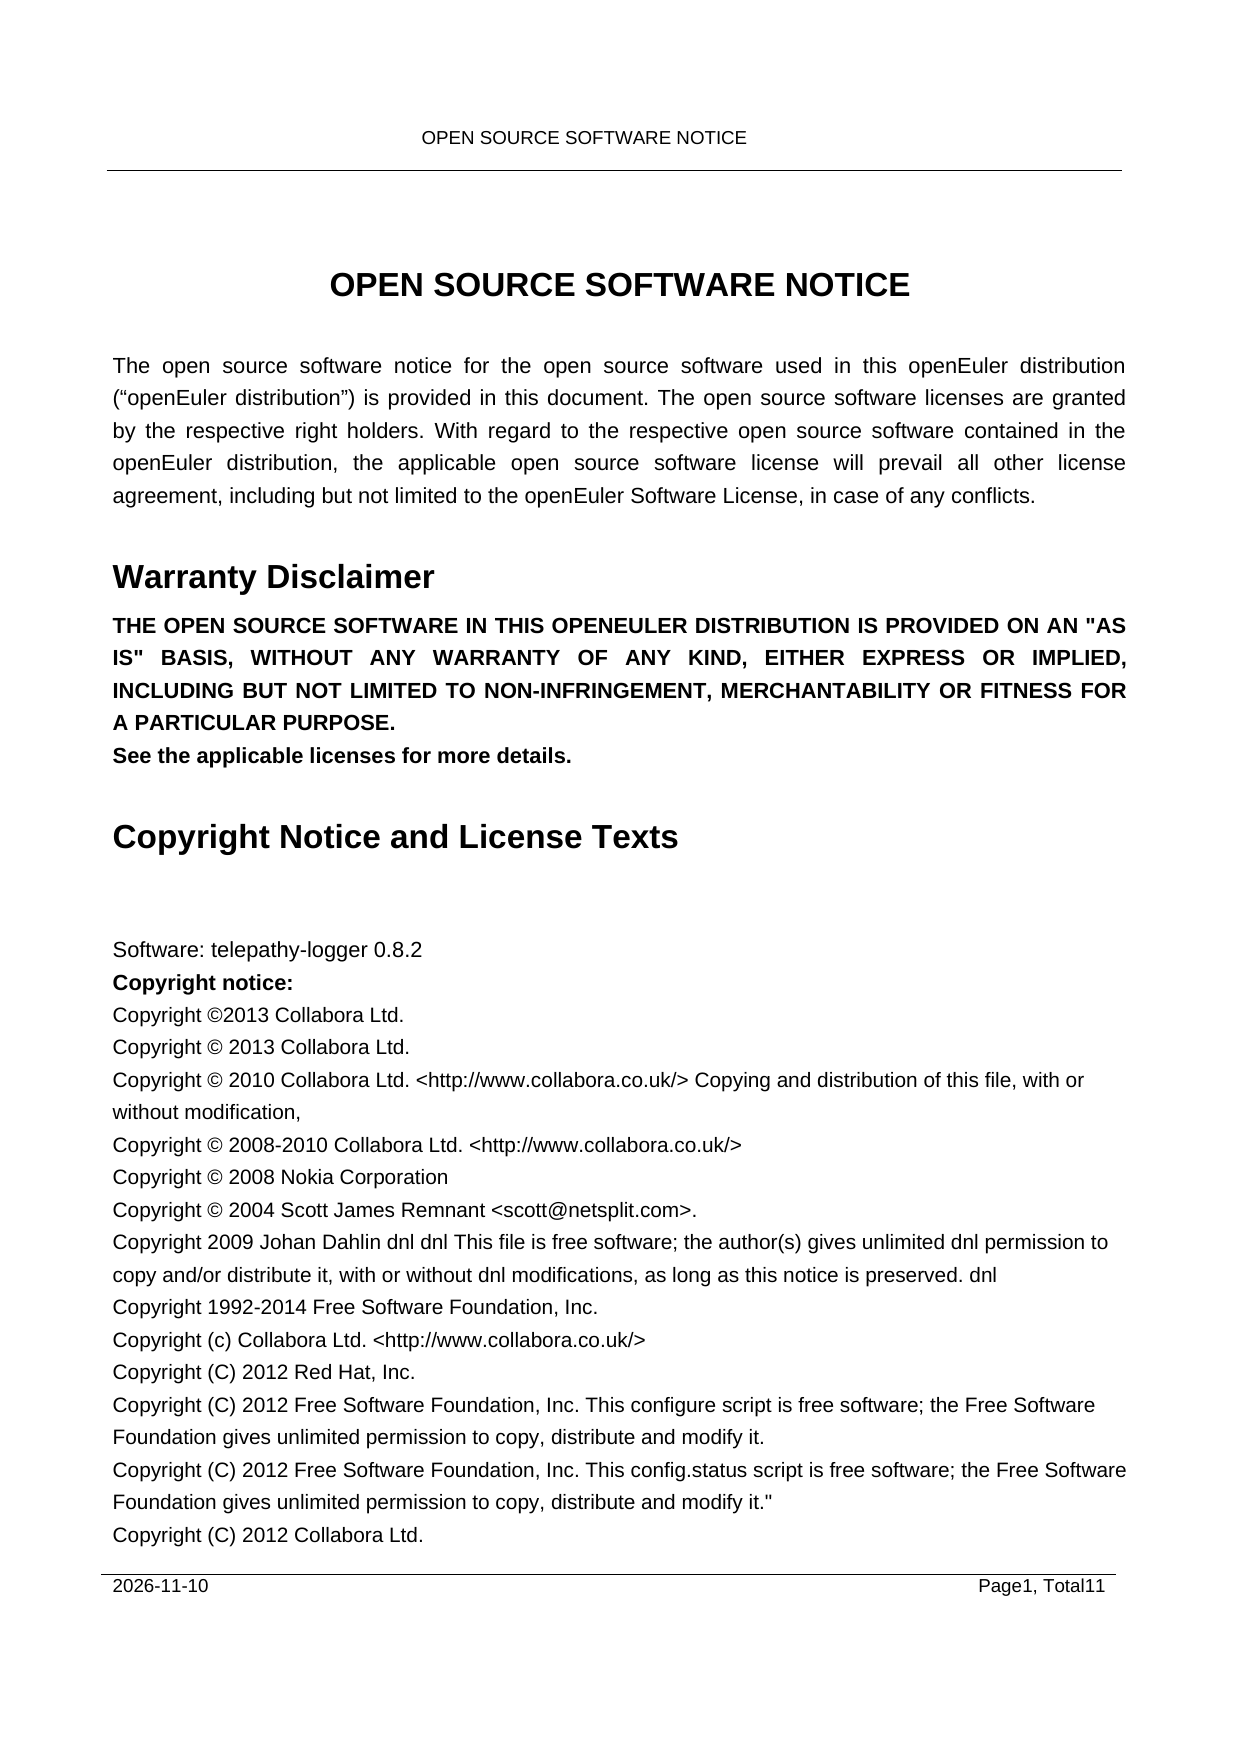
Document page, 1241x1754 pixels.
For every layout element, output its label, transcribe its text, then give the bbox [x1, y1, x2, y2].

text The open source software notice for the open source software used in this openEuler distribution (“openEuler distribution”) is provided in this document. The open source software licenses are granted by the respective right holders. With regard to the respective open source software contained in the openEuler distribution, the applicable open source software license will prevail all other license agreement, including but not limited to the openEuler Software License, in case of any conflicts. [112, 349, 1128, 511]
text Copyright notice: [112, 966, 1128, 998]
text OPEN SOURCE SOFTWARE NOTICE [112, 251, 1128, 316]
text Copyright (C) 2012 Collabora Ltd. [112, 1518, 1128, 1551]
text Copyright Notice and License Texts [112, 804, 1128, 869]
text THE OPEN SOURCE SOFTWARE IN THIS OPENEULER DISTRIBUTION IS PROVIDED ON AN "AS IS" BASIS, WITHOUT ANY WARRANTY OF ANY KIND, EITHER EXPRESS OR IMPLIED, INCLUDING BUT NOT LIMITED TO NON-INFRINGEMENT, MERCHANTABILITY OR FITNESS FOR A PARTICULAR PURPOSE. See the applicable licenses for more details. [112, 609, 1128, 771]
text Copyright (c) Collabora Ltd. <http://www.collabora.co.uk/> [112, 1323, 1128, 1356]
text Copyright (C) 2012 Red Hat, Inc. [112, 1356, 1128, 1388]
text Copyright 1992-2014 Free Software Foundation, Inc. [112, 1291, 1128, 1323]
text Copyright ©2013 Collabora Ltd. [112, 998, 1128, 1031]
text Copyright © 2008-2010 Collabora Ltd. <http://www.collabora.co.uk/> [112, 1128, 1128, 1161]
text Copyright © 2004 Scott James Remnant <scott@netsplit.com>. [112, 1193, 1128, 1226]
text Copyright © 2013 Collabora Ltd. [112, 1031, 1128, 1063]
text Copyright (C) 2012 Free Software Foundation, Inc. This configure script is free software; the Free Software Foundation gives unlimited permission to copy, distribute and modify it. [112, 1388, 1128, 1453]
text Copyright © 2008 Nokia Corporation [112, 1161, 1128, 1193]
text Copyright 2009 Johan Dahlin dnl dnl This file is free software; the author(s) gives unlimited dnl permission to copy and/or distribute it, with or without dnl modifications, as long as this notice is preserved. dnl [112, 1226, 1128, 1291]
text Copyright (C) 2012 Free Software Foundation, Inc. This config.status script is free software; the Free Software Foundation gives unlimited permission to copy, distribute and modify it." [112, 1453, 1128, 1518]
text Software: telepathy-logger 0.8.2 [112, 933, 1128, 966]
text Warranty Disclaimer [112, 544, 1128, 609]
text Copyright © 2010 Collabora Ltd. <http://www.collabora.co.uk/> Copying and distribution of this file, with or without modification, [112, 1063, 1128, 1128]
